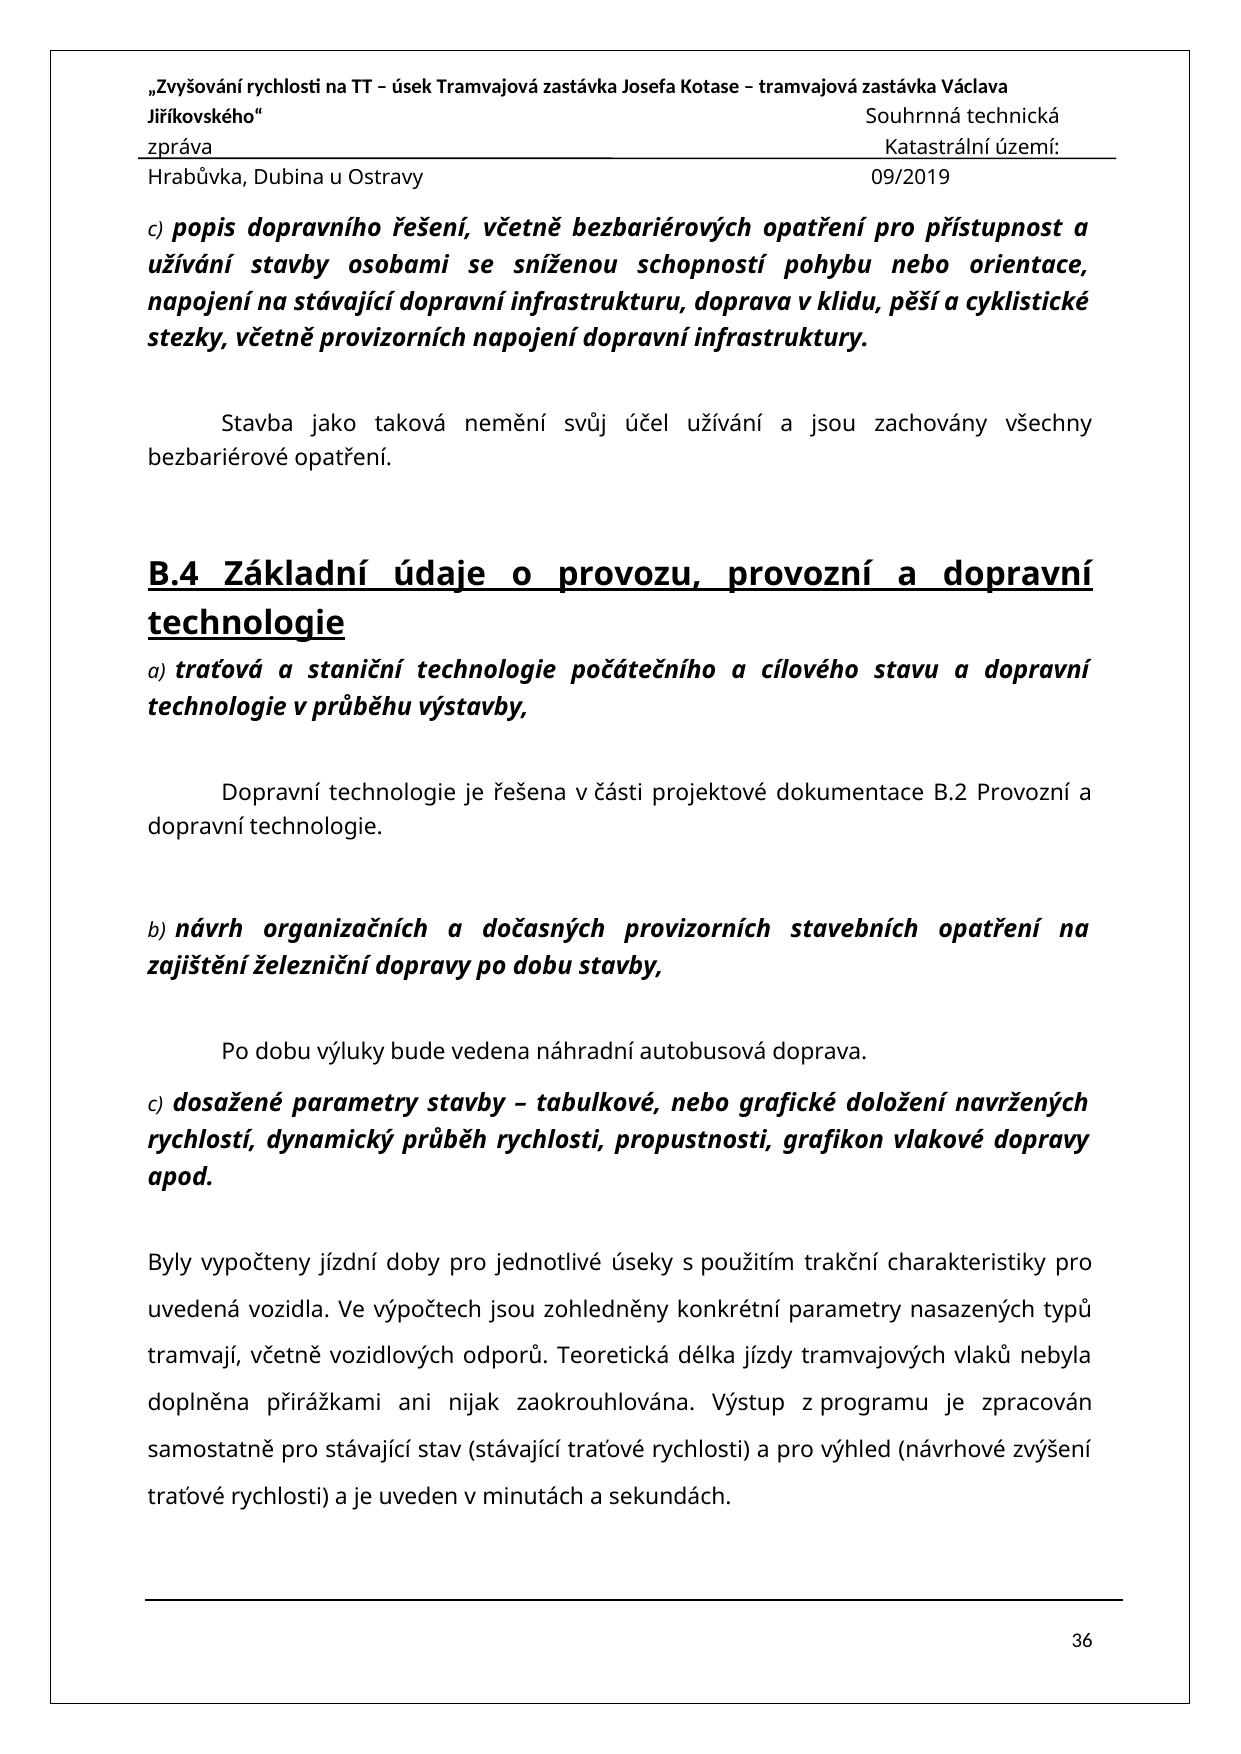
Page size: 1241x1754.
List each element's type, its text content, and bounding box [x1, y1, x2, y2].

subtitle c) popis dopravního řešení, včetně bezbariérových opatření pro přístupnost a užívání stavby osobami se sníženou schopností pohybu nebo orientace, napojení na stávající dopravní infrastrukturu, doprava v klidu, pěší a cyklistické stezky, včetně provizorních napojení dopravní infrastruktury. [147, 209, 1093, 354]
text Po dobu výluky bude vedena náhradní autobusová doprava. [147, 1034, 1093, 1066]
subtitle b) návrh organizačních a dočasných provizorních stavebních opatření na zajištění železniční dopravy po dobu stavby, [147, 911, 1093, 981]
text Stavba jako taková nemění svůj účel užívání a jsou zachovány všechny bezbariérové opatření. [147, 407, 1093, 472]
subtitle c) dosažené parametry stavby – tabulkové, nebo grafické doložení navržených rychlostí, dynamický průběh rychlosti, propustnosti, grafikon vlakové dopravy apod. [147, 1085, 1093, 1193]
subtitle B.4 Základní údaje o provozu, provozní a dopravní technologie [147, 550, 1093, 588]
text Dopravní technologie je řešena v části projektové dokumentace B.2 Provozní a dopravní technologie. [147, 776, 1093, 841]
subtitle B.4 Základní údaje o provozu, provozní a dopravní technologie [147, 589, 1093, 644]
subtitle a) traťová a staniční technologie počátečního a cílového stavu a dopravní technologie v průběhu výstavby, [147, 652, 1093, 723]
text Byly vypočteny jízdní doby pro jednotlivé úseky s použitím trakční charakteristiky pro uvedená vozidla. Ve výpočtech jsou zohledněny konkrétní parametry nasazených typů tramvají, včetně vozidlových odporů. Teoretická délka jízdy tramvajových vlaků nebyla doplněna přirážkami ani nijak zaokrouhlována. Výstup z programu je zpracován samostatně pro stávající stav (stávající traťové rychlosti) a pro výhled (návrhové zvýšení traťové rychlosti) a je uveden v minutách a sekundách. [147, 1246, 1093, 1511]
